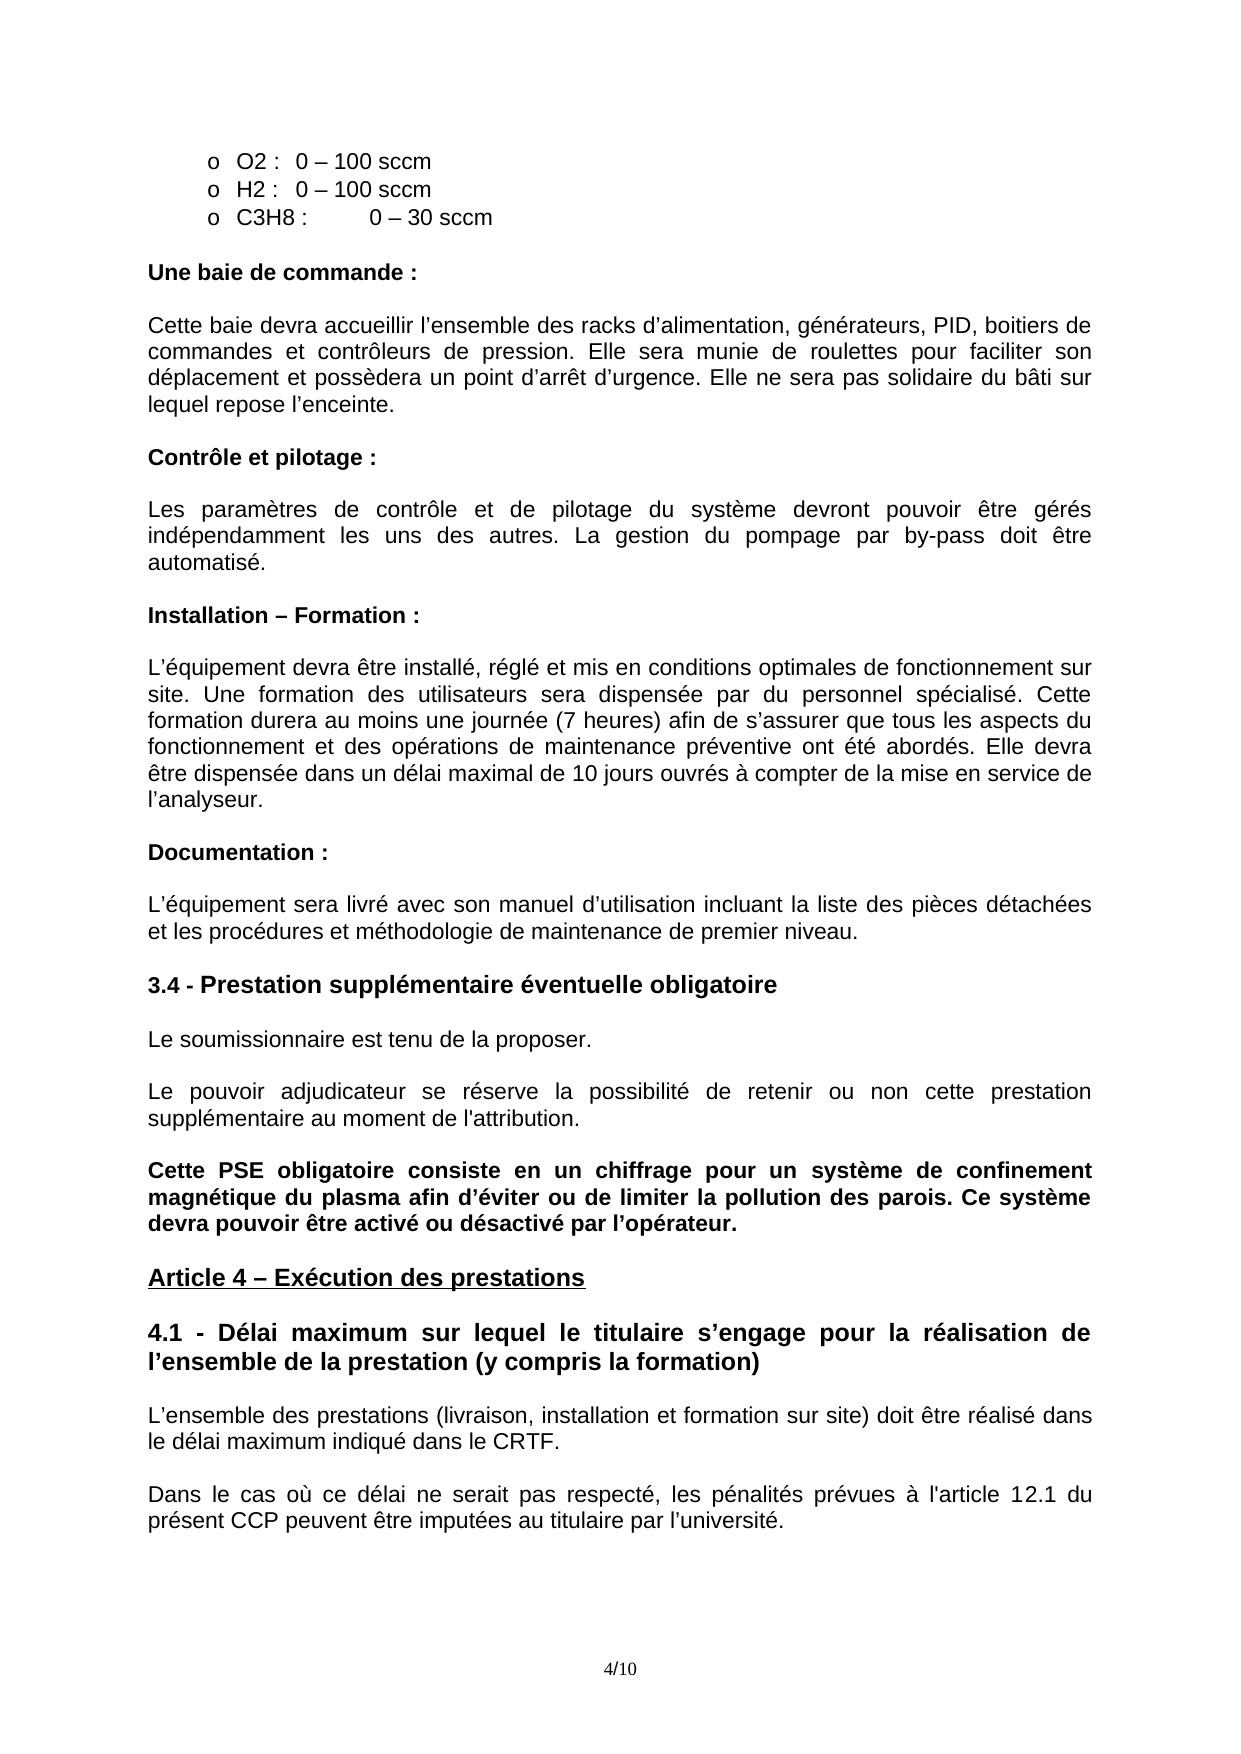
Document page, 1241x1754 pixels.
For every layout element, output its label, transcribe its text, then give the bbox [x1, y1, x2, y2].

list O2 : 0 – 100 sccm [207, 148, 1093, 176]
text Installation – Formation : [148, 602, 1093, 628]
text Contrôle et pilotage : [148, 443, 1093, 470]
text 4.1 - Délai maximum sur lequel le titulaire s’engage pour la réalisation de l’ensemble de la prestation (y compris la formation) [148, 1318, 1093, 1375]
list H2 : 0 – 100 sccm [207, 176, 1093, 204]
text Cette baie devra accueillir l’ensemble des racks d’alimentation, générateurs, PID, boitiers de commandes et contrôleurs de pression. Elle sera munie de roulettes pour faciliter son déplacement et possèdera un point d’arrêt d’urgence. Elle ne sera pas solidaire du bâti sur lequel repose l’enceinte. [148, 312, 1093, 417]
text Le soumissionnaire est tenu de la proposer. [148, 1026, 1093, 1052]
text 3.4 - Prestation supplémentaire éventuelle obligatoire [148, 971, 1093, 999]
text L’équipement sera livré avec son manuel d’utilisation incluant la liste des pièces détachées et les procédures et méthodologie de maintenance de premier niveau. [148, 891, 1093, 944]
text Le pouvoir adjudicateur se réserve la possibilité de retenir ou non cette prestation supplémentaire au moment de l'attribution. [148, 1078, 1093, 1131]
text Cette PSE obligatoire consiste en un chiffrage pour un système de confinement magnétique du plasma afin d’éviter ou de limiter la pollution des parois. Ce système devra pouvoir être activé ou désactivé par l’opérateur. [148, 1157, 1093, 1236]
list C3H8 : 0 – 30 sccm [207, 204, 1093, 233]
text L’ensemble des prestations (livraison, installation et formation sur site) doit être réalisé dans le délai maximum indiqué dans le CRTF. [148, 1402, 1093, 1454]
text Dans le cas où ce délai ne serait pas respecté, les pénalités prévues à l'article 12.1 du présent CCP peuvent être imputées au titulaire par l’université. [148, 1481, 1093, 1533]
text Documentation : [148, 839, 1093, 865]
text L’équipement devra être installé, réglé et mis en conditions optimales de fonctionnement sur site. Une formation des utilisateurs sera dispensée par du personnel spécialisé. Cette formation durera au moins une journée (7 heures) afin de s’assurer que tous les aspects du fonctionnement et des opérations de maintenance préventive ont été abordés. Elle devra être dispensée dans un délai maximal de 10 jours ouvrés à compter de la mise en service de l’analyseur. [148, 654, 1093, 812]
text Les paramètres de contrôle et de pilotage du système devront pouvoir être gérés indépendamment les uns des autres. La gestion du pompage par by-pass doit être automatisé. [148, 496, 1093, 575]
text Une baie de commande : [148, 259, 1093, 285]
subtitle Article 4 – Exécution des prestations [148, 1263, 1093, 1292]
